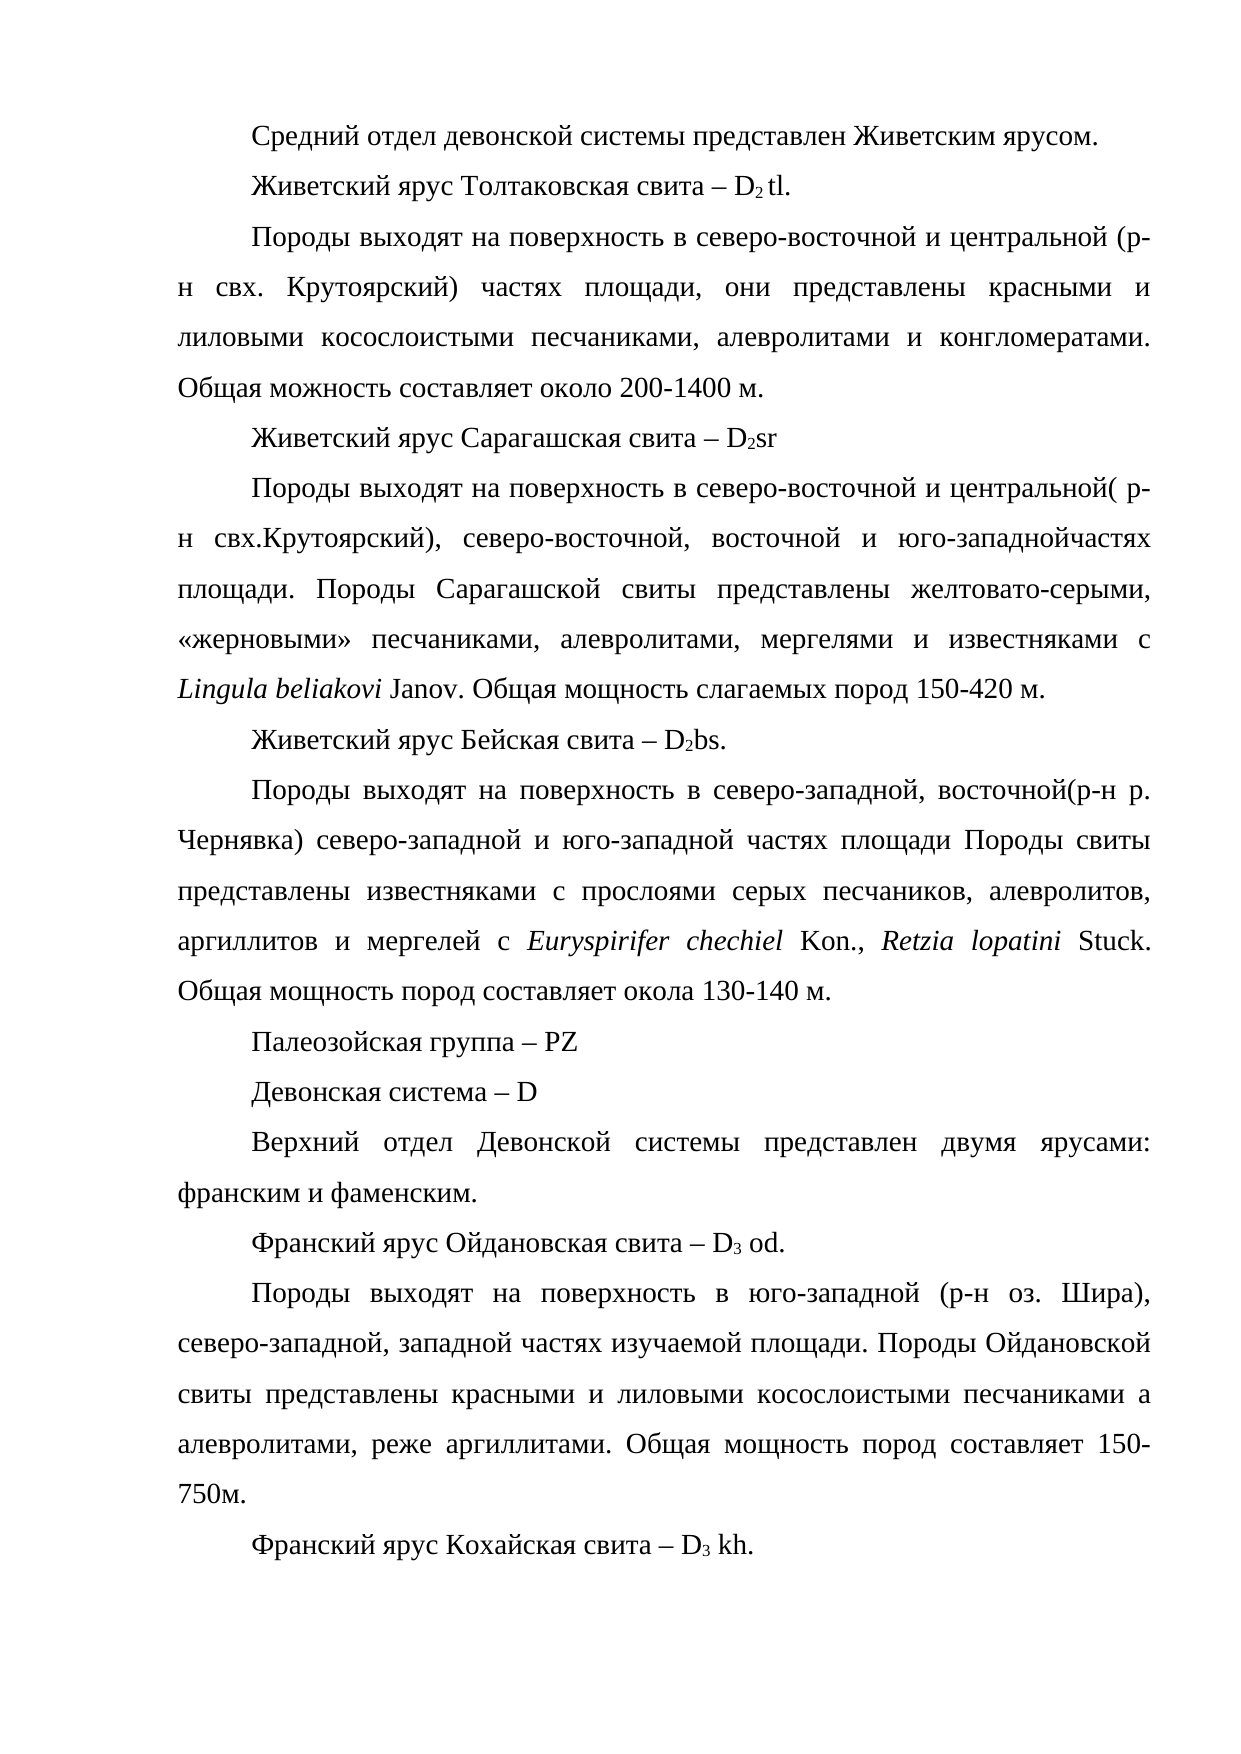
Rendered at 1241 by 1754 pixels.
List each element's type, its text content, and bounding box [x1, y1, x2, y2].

text Живетский ярус Сарагашская свита – D2sr [177, 420, 1152, 453]
text Франский ярус Кохайская свита – D3 kh. [177, 1527, 1152, 1560]
text Породы выходят на поверхность в юго-западной (р-н оз. Шира), северо-западной, западной частях изучаемой площади. Породы Ойдановской свиты представлены красными и лиловыми косослоистыми песчаниками а алевролитами, реже аргиллитами. Общая мощность пород составляет 150-750м. [177, 1275, 1152, 1510]
text Средний отдел девонской системы представлен Живетским ярусом. [177, 118, 1152, 152]
text Франский ярус Ойдановская свита – D3 od. [177, 1225, 1152, 1258]
text Породы выходят на поверхность в северо-восточной и центральной (р-н свх. Крутоярский) частях площади, они представлены красными и лиловыми косослоистыми песчаниками, алевролитами и конгломератами. Общая можность составляет около 200-. [177, 219, 1152, 403]
text Палеозойская группа – PZ [177, 1024, 1152, 1057]
text Породы выходят на поверхность в северо-восточной и центральной( р-н свх.Крутоярский), северо-восточной, восточной и юго-западнойчастях площади. Породы Сарагашской свиты представлены желтовато-серыми, «жерновыми» песчаниками, алевролитами, мергелями и известняками с Lingula beliakovi Janov. Общая мощность слагаемых пород 150-. [177, 470, 1152, 705]
text Верхний отдел Девонской системы представлен двумя ярусами: франским и фаменским. [177, 1124, 1152, 1208]
text Живетский ярус Бейская свита – D2bs. [177, 722, 1152, 755]
text Девонская система – D [177, 1074, 1152, 1108]
text Породы выходят на поверхность в северо-западной, восточной(р-н р. Чернявка) северо-западной и юго-западной частях площади Породы свиты представлены известняками с прослоями серых песчаников, алевролитов, аргиллитов и мергелей с Euryspirifer chechiel Kon., Retzia lopatini Stuck. Общая мощность пород составляет окола 130-. [177, 772, 1152, 1007]
text Живетский ярус Толтаковская свита – D2 tl. [177, 168, 1152, 202]
